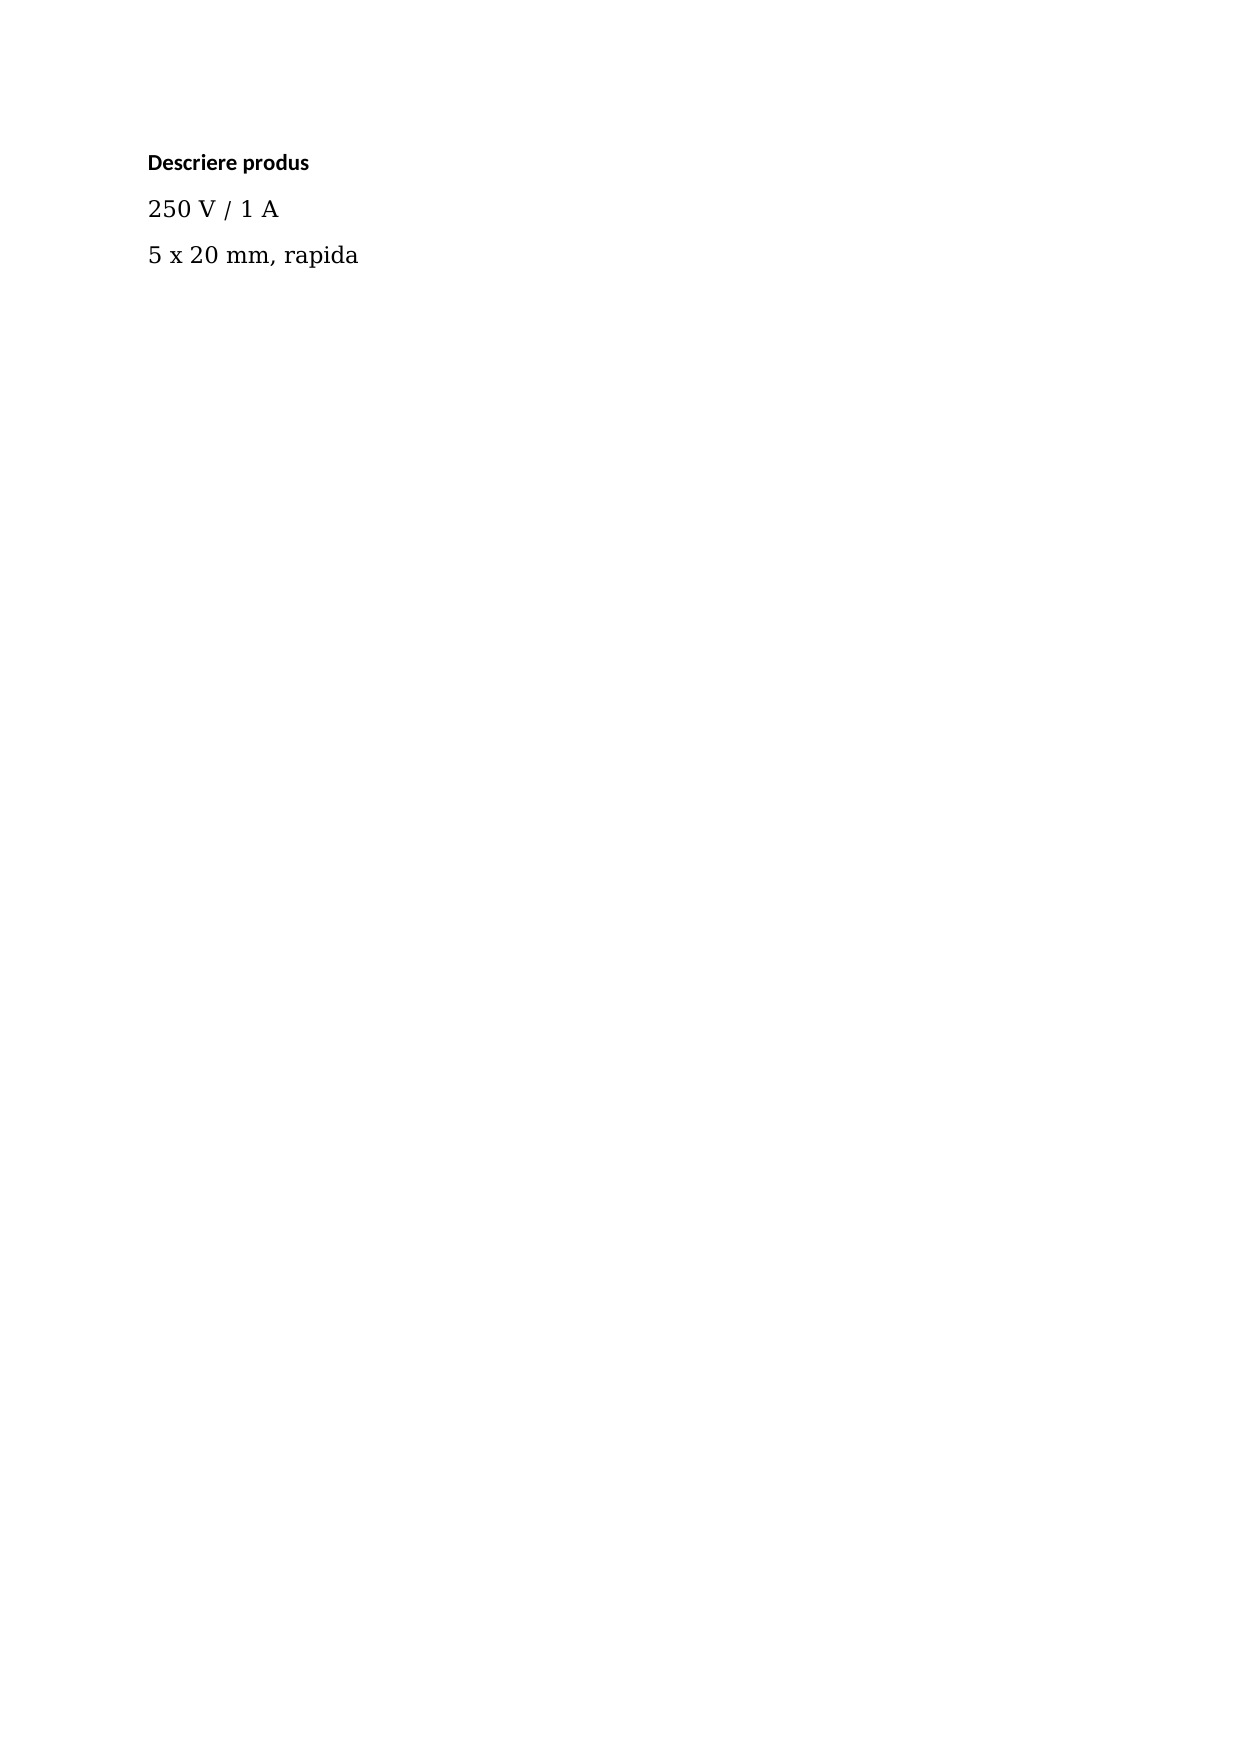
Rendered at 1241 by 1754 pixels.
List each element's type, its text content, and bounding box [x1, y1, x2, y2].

text 5 x 20 mm, rapida [148, 241, 1093, 268]
text 250 V / 1 A [148, 194, 1093, 222]
text Descriere produs [148, 148, 1093, 176]
